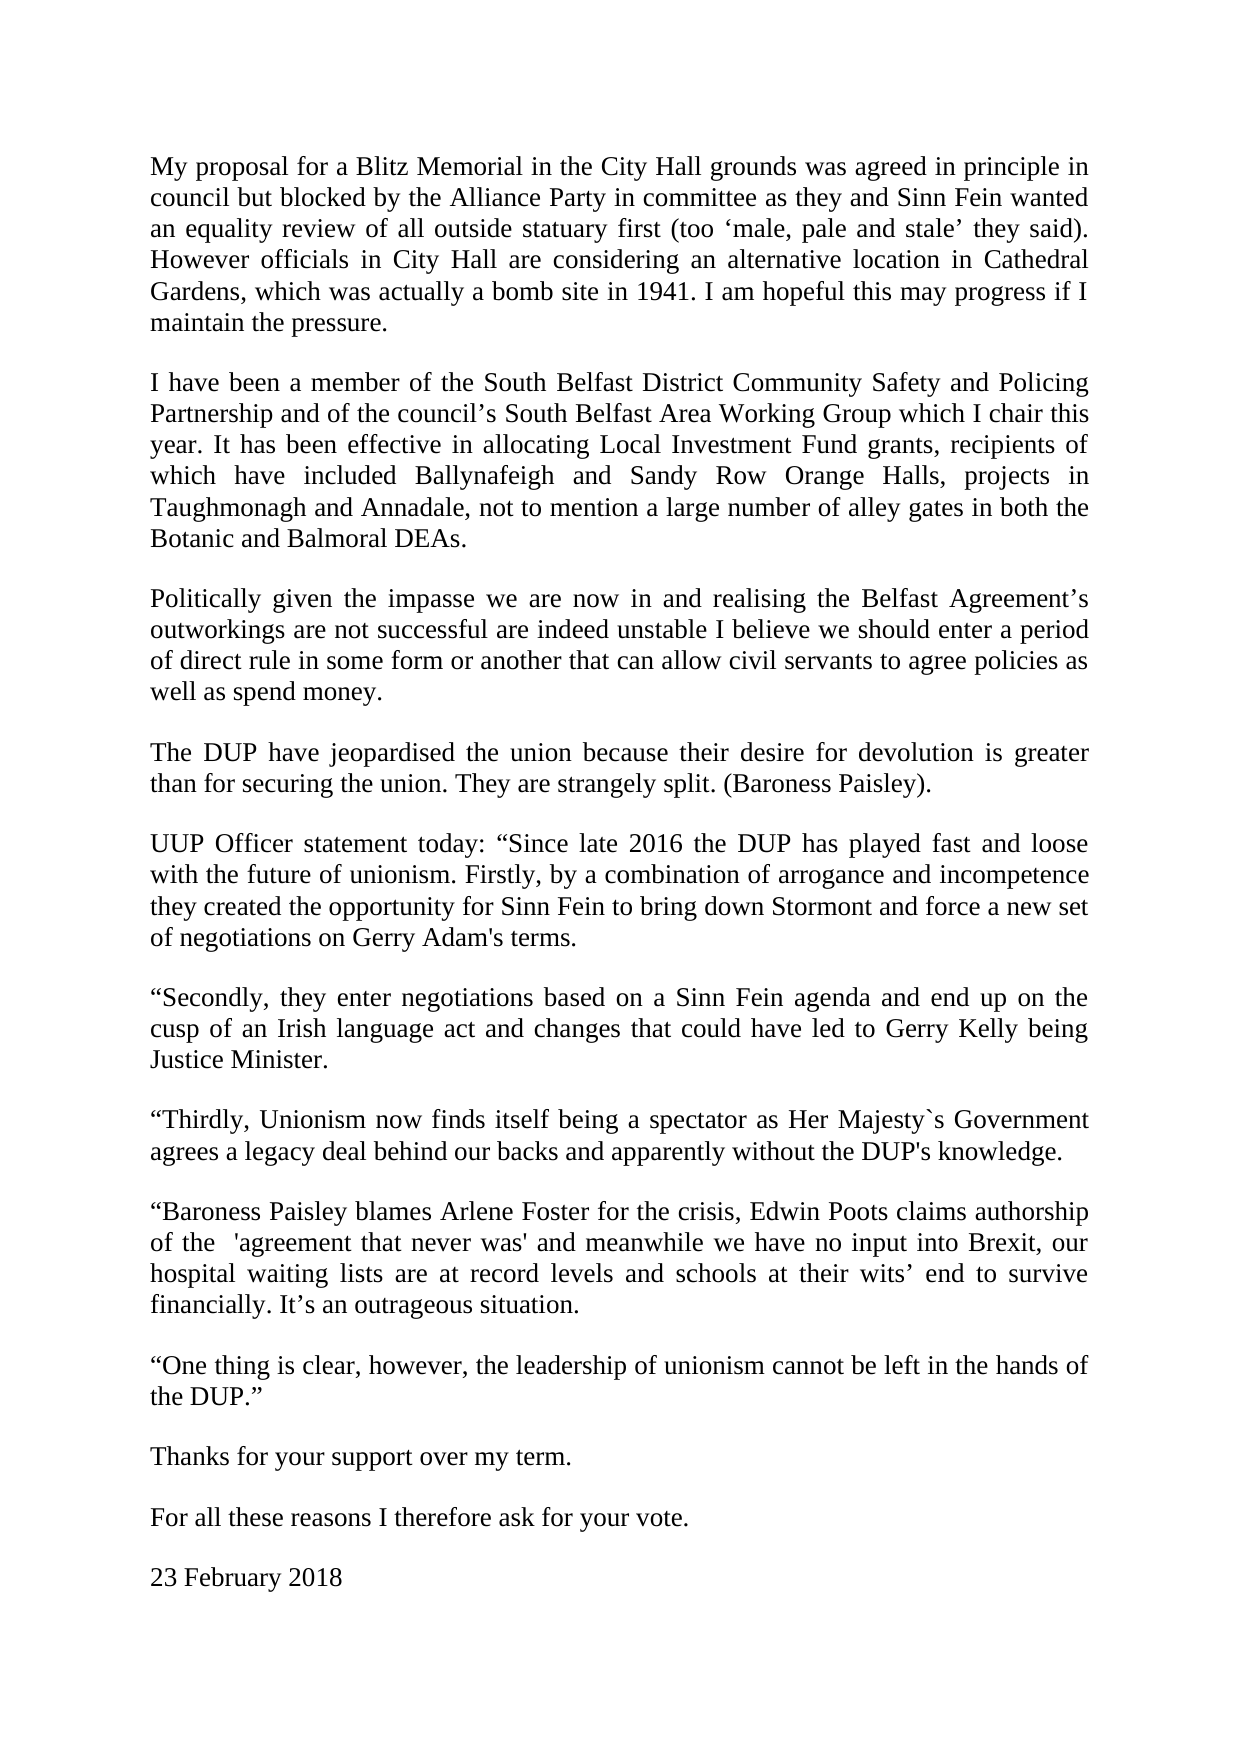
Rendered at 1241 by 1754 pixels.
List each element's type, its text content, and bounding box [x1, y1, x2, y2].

text I have been a member of the South Belfast District Community Safety and Policing Partnership and of the council’s South Belfast Area Working Group which I chair this year. It has been effective in allocating Local Investment Fund grants, recipients of which have included Ballynafeigh and Sandy Row Orange Halls, projects in Taughmonagh and Annadale, not to mention a large number of alley gates in both the Botanic and Balmoral DEAs. [150, 366, 1090, 553]
text For all these reasons I therefore ask for your vote. [150, 1501, 1090, 1532]
text “Baroness Paisley blames Arlene Foster for the crisis, Edwin Poots claims authorship of the 'agreement that never was' and meanwhile we have no input into Brexit, our hospital waiting lists are at record levels and schools at their wits’ end to survive financially. It’s an outrageous situation. [150, 1195, 1090, 1320]
text Thanks for your support over my term. [150, 1440, 1090, 1471]
text UUP Officer statement today: “Since late 2016 the DUP has played fast and loose with the future of unionism. Firstly, by a combination of arrogance and incompetence they created the opportunity for Sinn Fein to bring down Stormont and force a new set of negotiations on Gerry Adam's terms. [150, 827, 1090, 952]
text The DUP have jeopardised the union because their desire for devolution is greater than for securing the union. They are strangely split. (Baroness Paisley). [150, 736, 1090, 798]
text My proposal for a Blitz Memorial in the City Hall grounds was agreed in principle in council but blocked by the Alliance Party in committee as they and Sinn Fein wanted an equality review of all outside statuary first (too ‘male, pale and stale’ they said). However officials in City Hall are considering an alternative location in Cathedral Gardens, which was actually a bomb site in 1941. I am hopeful this may progress if I maintain the pressure. [150, 150, 1090, 337]
text “One thing is clear, however, the leadership of unionism cannot be left in the hands of the DUP.” [150, 1349, 1090, 1411]
text “Thirdly, Unionism now finds itself being a spectator as Her Majesty`s Government agrees a legacy deal behind our backs and apparently without the DUP's knowledge. [150, 1104, 1090, 1166]
text Politically given the impasse we are now in and realising the Belfast Agreement’s outworkings are not successful are indeed unstable I believe we should enter a period of direct rule in some form or another that can allow civil servants to agree policies as well as spend money. [150, 582, 1090, 707]
text 23 February 2018 [150, 1561, 1090, 1592]
text “Secondly, they enter negotiations based on a Sinn Fein agenda and end up on the cusp of an Irish language act and changes that could have led to Gerry Kelly being Justice Minister. [150, 981, 1090, 1074]
